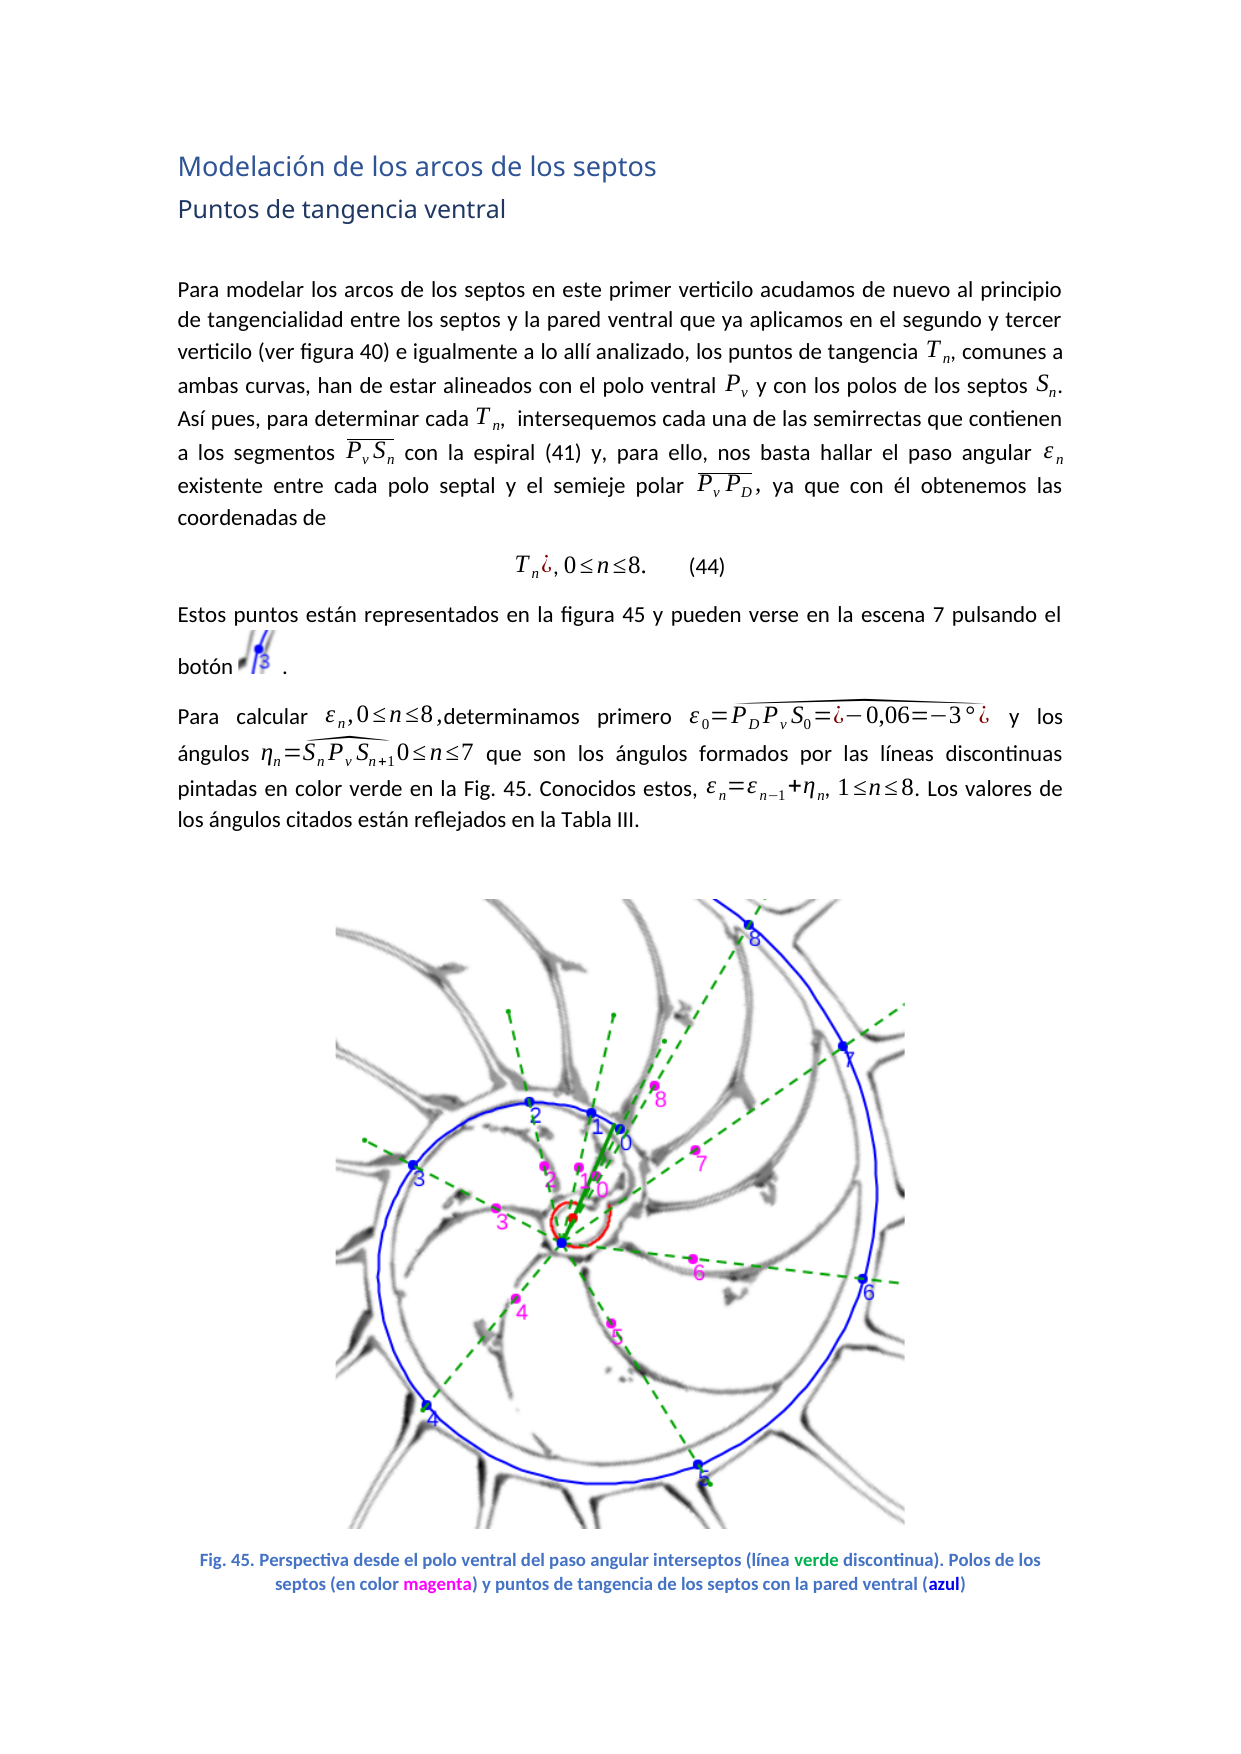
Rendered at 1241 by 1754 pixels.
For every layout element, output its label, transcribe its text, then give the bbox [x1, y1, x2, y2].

picture [238, 630, 282, 674]
text Fig. 45. Perspectiva desde el polo ventral del paso angular interseptos (línea verde discontinua). Polos de los septos (en color magenta) y puntos de tangencia de los septos con la pared ventral (azul) [177, 1548, 1063, 1595]
text Estos puntos están representados en la figura 45 y pueden verse en la escena 7 pulsando el botón . [177, 600, 1063, 680]
subtitle Puntos de tangencia ventral [177, 192, 1063, 226]
text Para modelar los arcos de los septos en este primer verticilo acudamos de nuevo al principio de tangencialidad entre los septos y la pared ventral que ya aplicamos en el segundo y tercer verticilo (ver figura 40) e igualmente a lo allí analizado, los puntos de tangencia , comunes a ambas curvas, han de estar alineados con el polo ventral y con los polos de los septos . Así pues, para determinar cada , intersequemos cada una de las semirrectas que contienen a los segmentos con la espiral (41) y, para ello, nos basta hallar el paso angular existente entre cada polo septal y el semieje polar ya que con él obtenemos las coordenadas de [177, 275, 1063, 531]
subtitle Modelación de los arcos de los septos [177, 148, 1063, 184]
text , (44) [177, 550, 1063, 582]
picture [335, 899, 905, 1529]
text Para calcular determinamos primero y los ángulos que son los ángulos formados por las líneas discontinuas pintadas en color verde en la Fig. 45. Conocidos estos, , . Los valores de los ángulos citados están reflejados en la Tabla III. [177, 699, 1063, 833]
